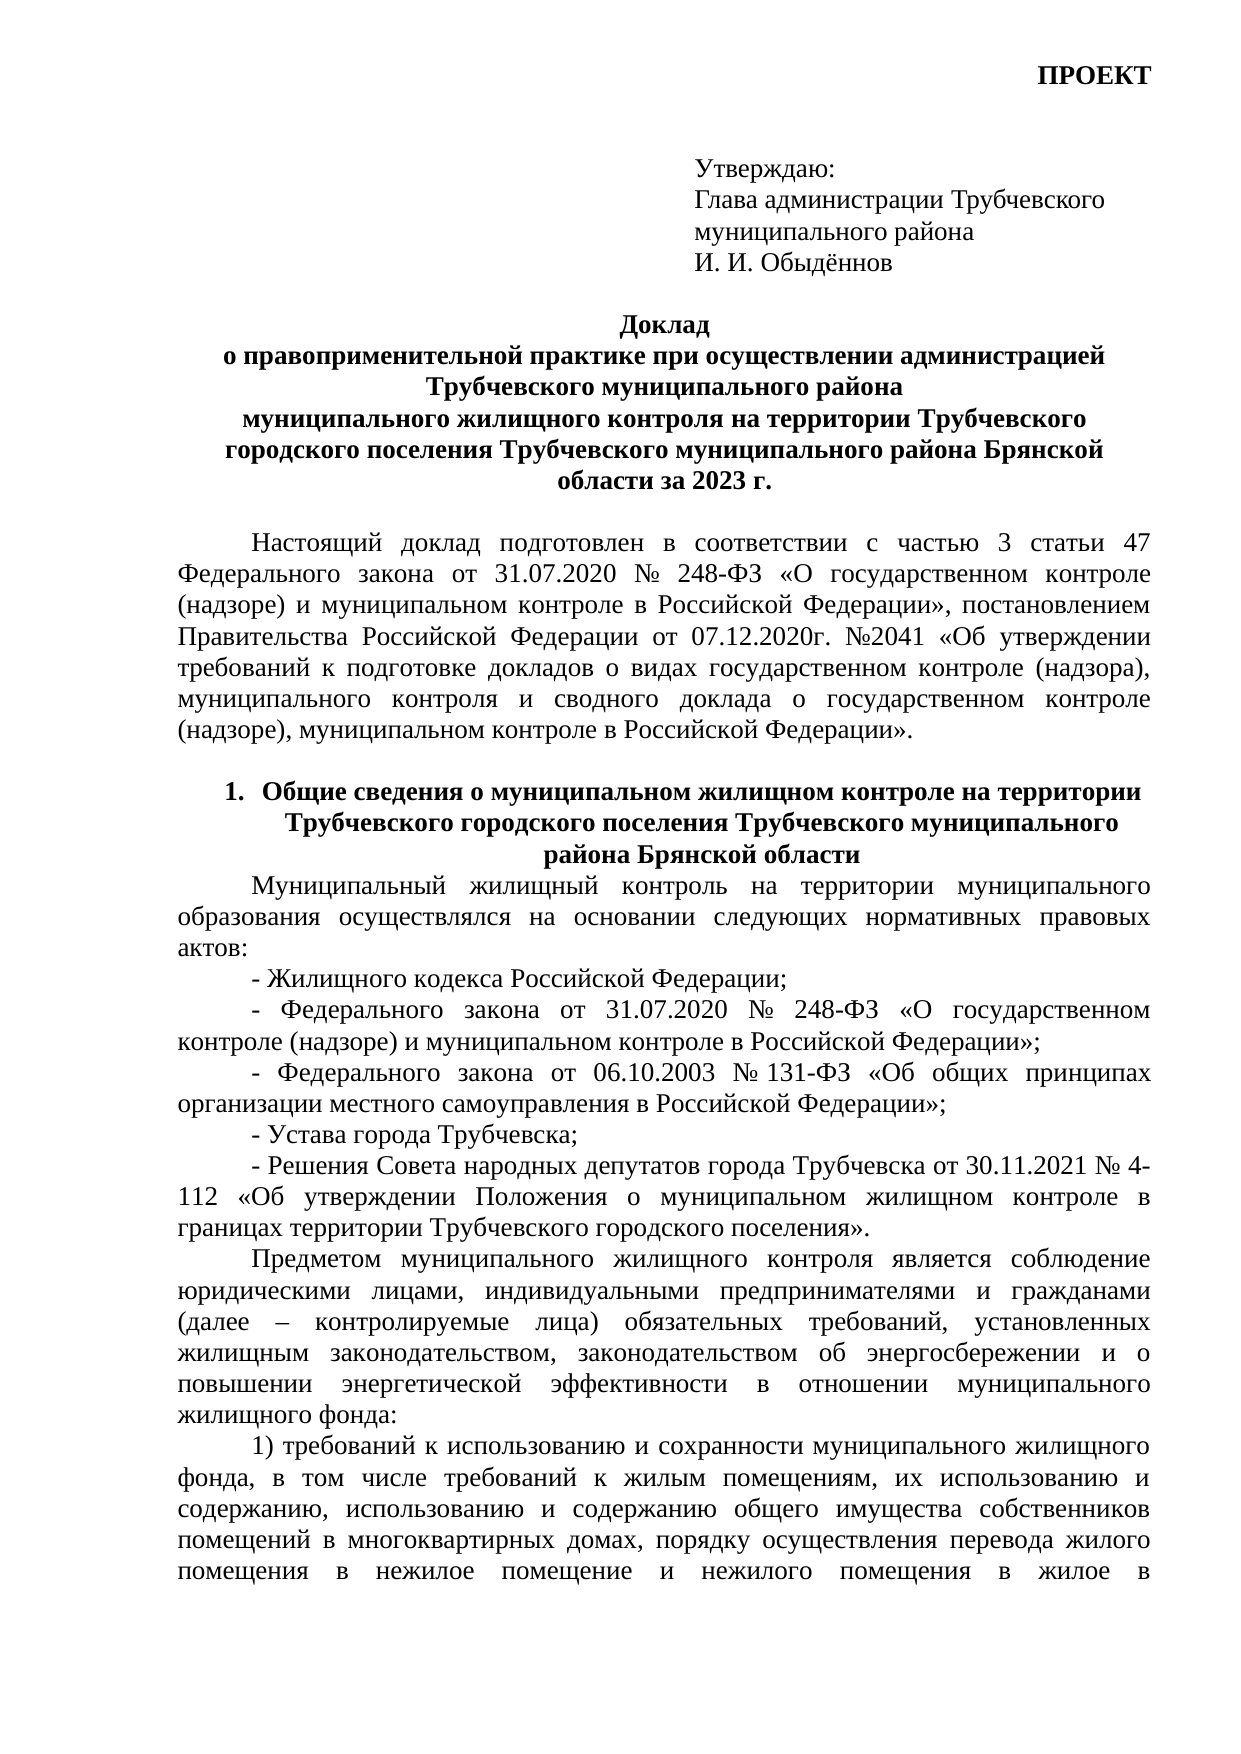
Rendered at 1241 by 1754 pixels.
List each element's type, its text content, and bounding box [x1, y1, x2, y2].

text - Устава города Трубчевска; [177, 1118, 1152, 1149]
text Предметом муниципального жилищного контроля является соблюдение юридическими лицами, индивидуальными предпринимателями и гражданами (далее – контролируемые лица) обязательных требований, установленных жилищным законодательством, законодательством об энергосбережении и о повышении энергетической эффективности в отношении муниципального жилищного фонда: [177, 1243, 1152, 1429]
text - Федерального закона от 31.07.2020 № 248-ФЗ «О государственном контроле (надзоре) и муниципальном контроле в Российской Федерации»; [177, 993, 1152, 1056]
text Настоящий доклад подготовлен в соответствии с частью 3 статьи 47 Федерального закона от 31.07.2020 № 248-ФЗ «О государственном контроле (надзоре) и муниципальном контроле в Российской Федерации», постановлением Правительства Российской Федерации от 07.12.2020г. №2041 «Об утверждении требований к подготовке докладов о видах государственном контроле (надзора), муниципального контроля и сводного доклада о государственном контроле (надзоре), муниципальном контроле в Российской Федерации». [177, 526, 1152, 744]
text - Федерального закона от 06.10.2003 № 131-ФЗ «Об общих принципах организации местного самоуправления в Российской Федерации»; [177, 1056, 1152, 1118]
list Общие сведения о муниципальном жилищном контроле на территории Трубчевского городского поселения Трубчевского муниципального района Брянской области [215, 775, 1152, 869]
text Утверждаю: [694, 152, 1152, 184]
text Глава администрации Трубчевского муниципального района [694, 184, 1152, 246]
text муниципального жилищного контроля на территории Трубчевского городского поселения Трубчевского муниципального района Брянской области за 2023 г. [177, 402, 1152, 495]
text - Решения Совета народных депутатов города Трубчевска от 30.11.2021 № 4-112 «Об утверждении Положения о муниципальном жилищном контроле в границах территории Трубчевского городского поселения». [177, 1149, 1152, 1243]
text о правоприменительной практике при осуществлении администрацией Трубчевского муниципального района [177, 339, 1152, 402]
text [177, 1429, 1152, 1585]
text - Жилищного кодекса Российской Федерации; [177, 962, 1152, 993]
text ПРОЕКТ [177, 59, 1152, 90]
text И. И. Обыдённов [694, 246, 1152, 277]
text Доклад [177, 308, 1152, 339]
text Муниципальный жилищный контроль на территории муниципального образования осуществлялся на основании следующих нормативных правовых актов: [177, 869, 1152, 962]
